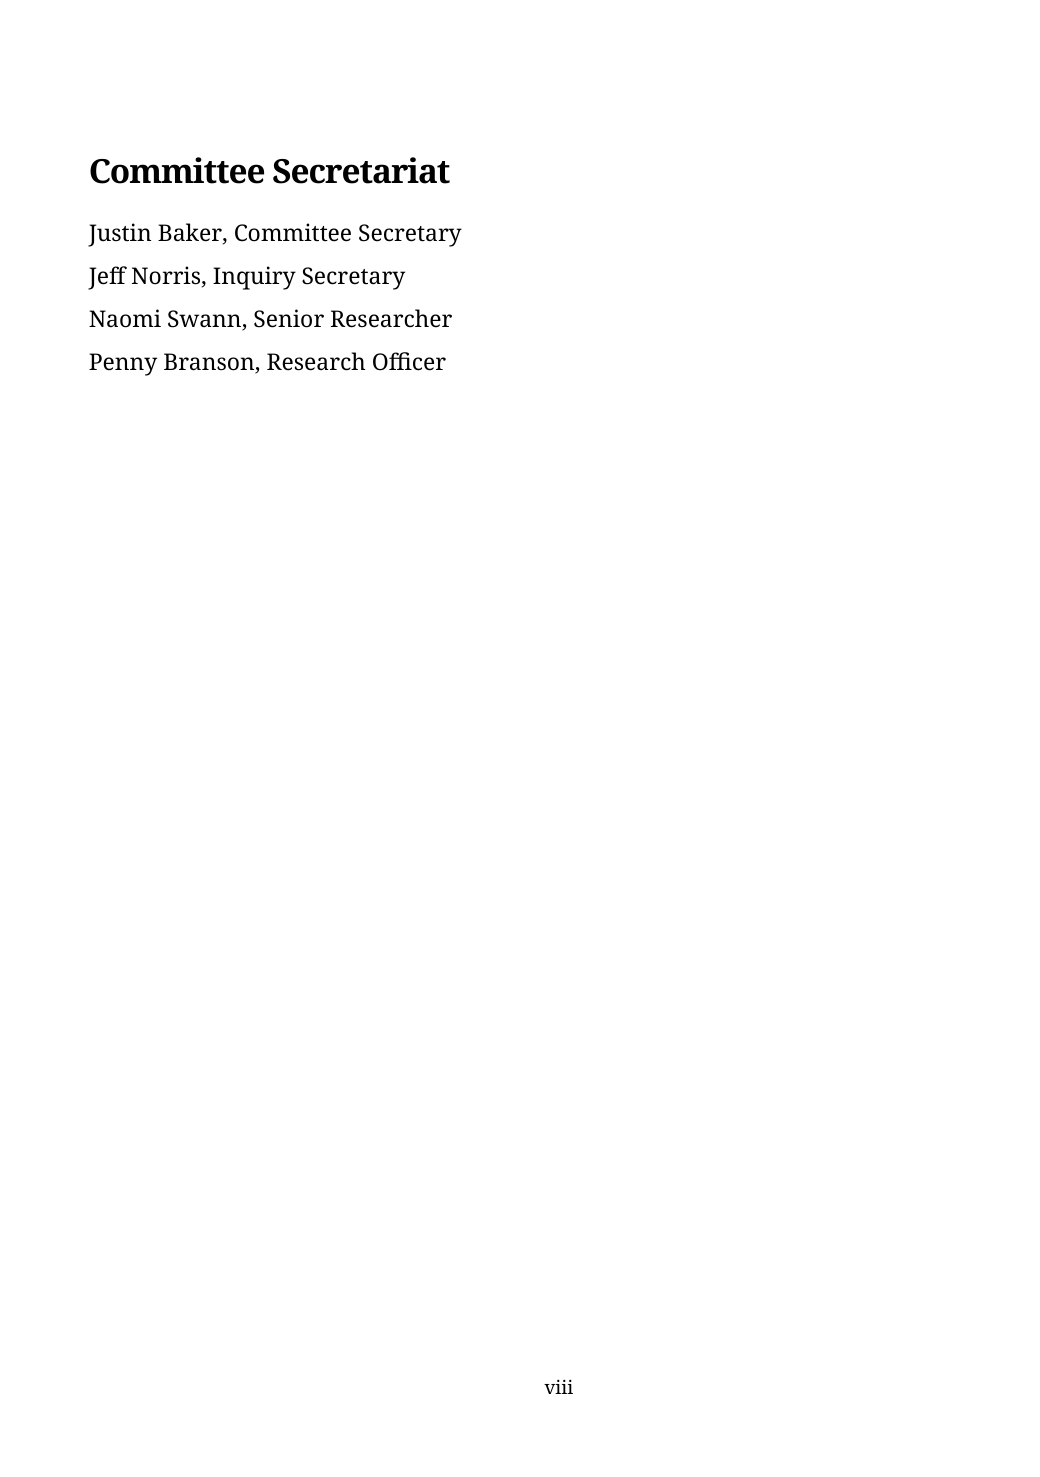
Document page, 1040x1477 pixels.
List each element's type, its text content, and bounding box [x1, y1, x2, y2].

text Penny Branson, Research Officer [88, 346, 933, 377]
subtitle Committee Secretariat [88, 148, 933, 193]
text Naomi Swann, Senior Researcher [88, 303, 933, 334]
text Justin Baker, Committee Secretary [88, 217, 933, 248]
text Jeff Norris, Inquiry Secretary [88, 260, 933, 291]
